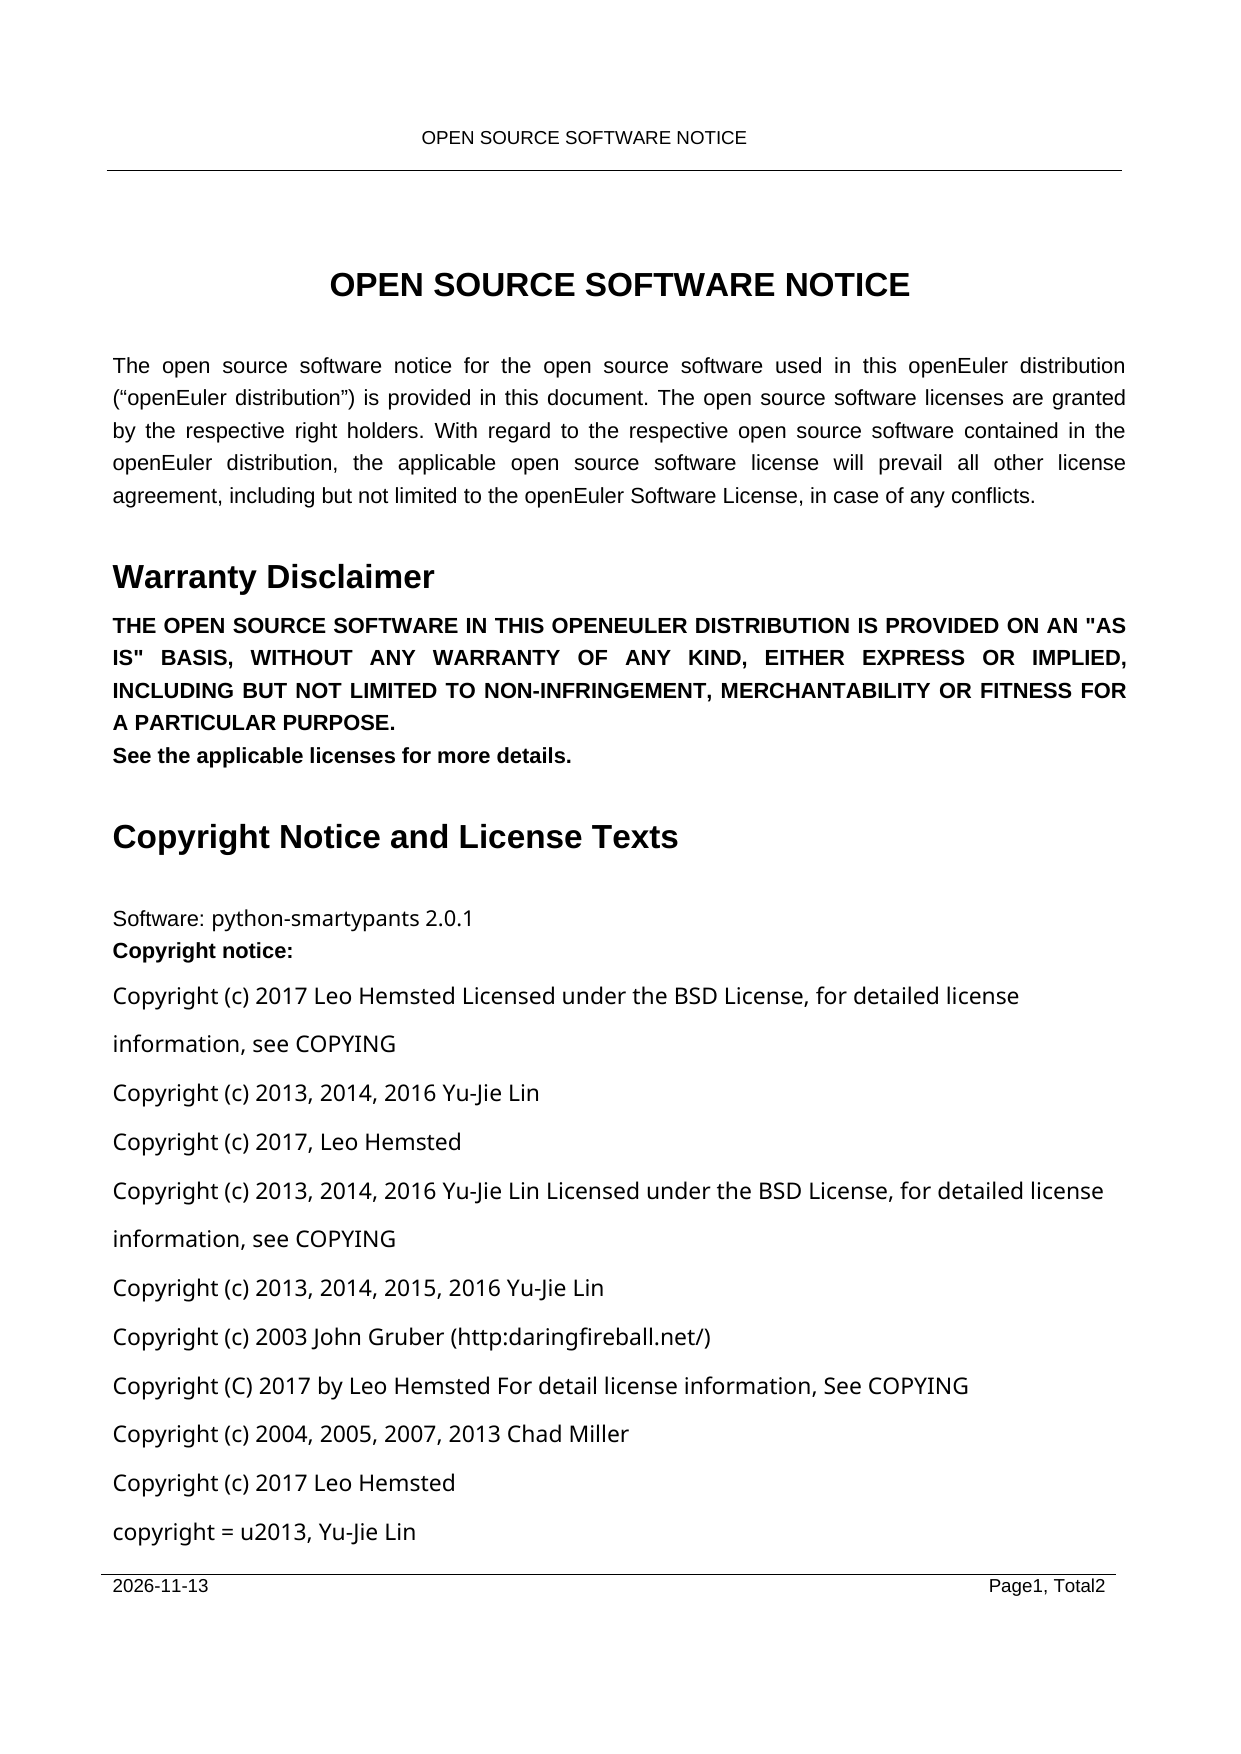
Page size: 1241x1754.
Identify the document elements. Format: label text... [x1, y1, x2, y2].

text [112, 979, 1128, 1548]
text Copyright Notice and License Texts [112, 804, 1128, 869]
text The open source software notice for the open source software used in this openEuler distribution (“openEuler distribution”) is provided in this document. The open source software licenses are granted by the respective right holders. With regard to the respective open source software contained in the openEuler distribution, the applicable open source software license will prevail all other license agreement, including but not limited to the openEuler Software License, in case of any conflicts. [112, 349, 1128, 511]
text OPEN SOURCE SOFTWARE NOTICE [112, 251, 1128, 316]
text THE OPEN SOURCE SOFTWARE IN THIS OPENEULER DISTRIBUTION IS PROVIDED ON AN "AS IS" BASIS, WITHOUT ANY WARRANTY OF ANY KIND, EITHER EXPRESS OR IMPLIED, INCLUDING BUT NOT LIMITED TO NON-INFRINGEMENT, MERCHANTABILITY OR FITNESS FOR A PARTICULAR PURPOSE. See the applicable licenses for more details. [112, 609, 1128, 771]
text Warranty Disclaimer [112, 544, 1128, 609]
text Software: python-smartypants 2.0.1 [112, 901, 1128, 934]
text Copyright notice: [112, 934, 1128, 966]
